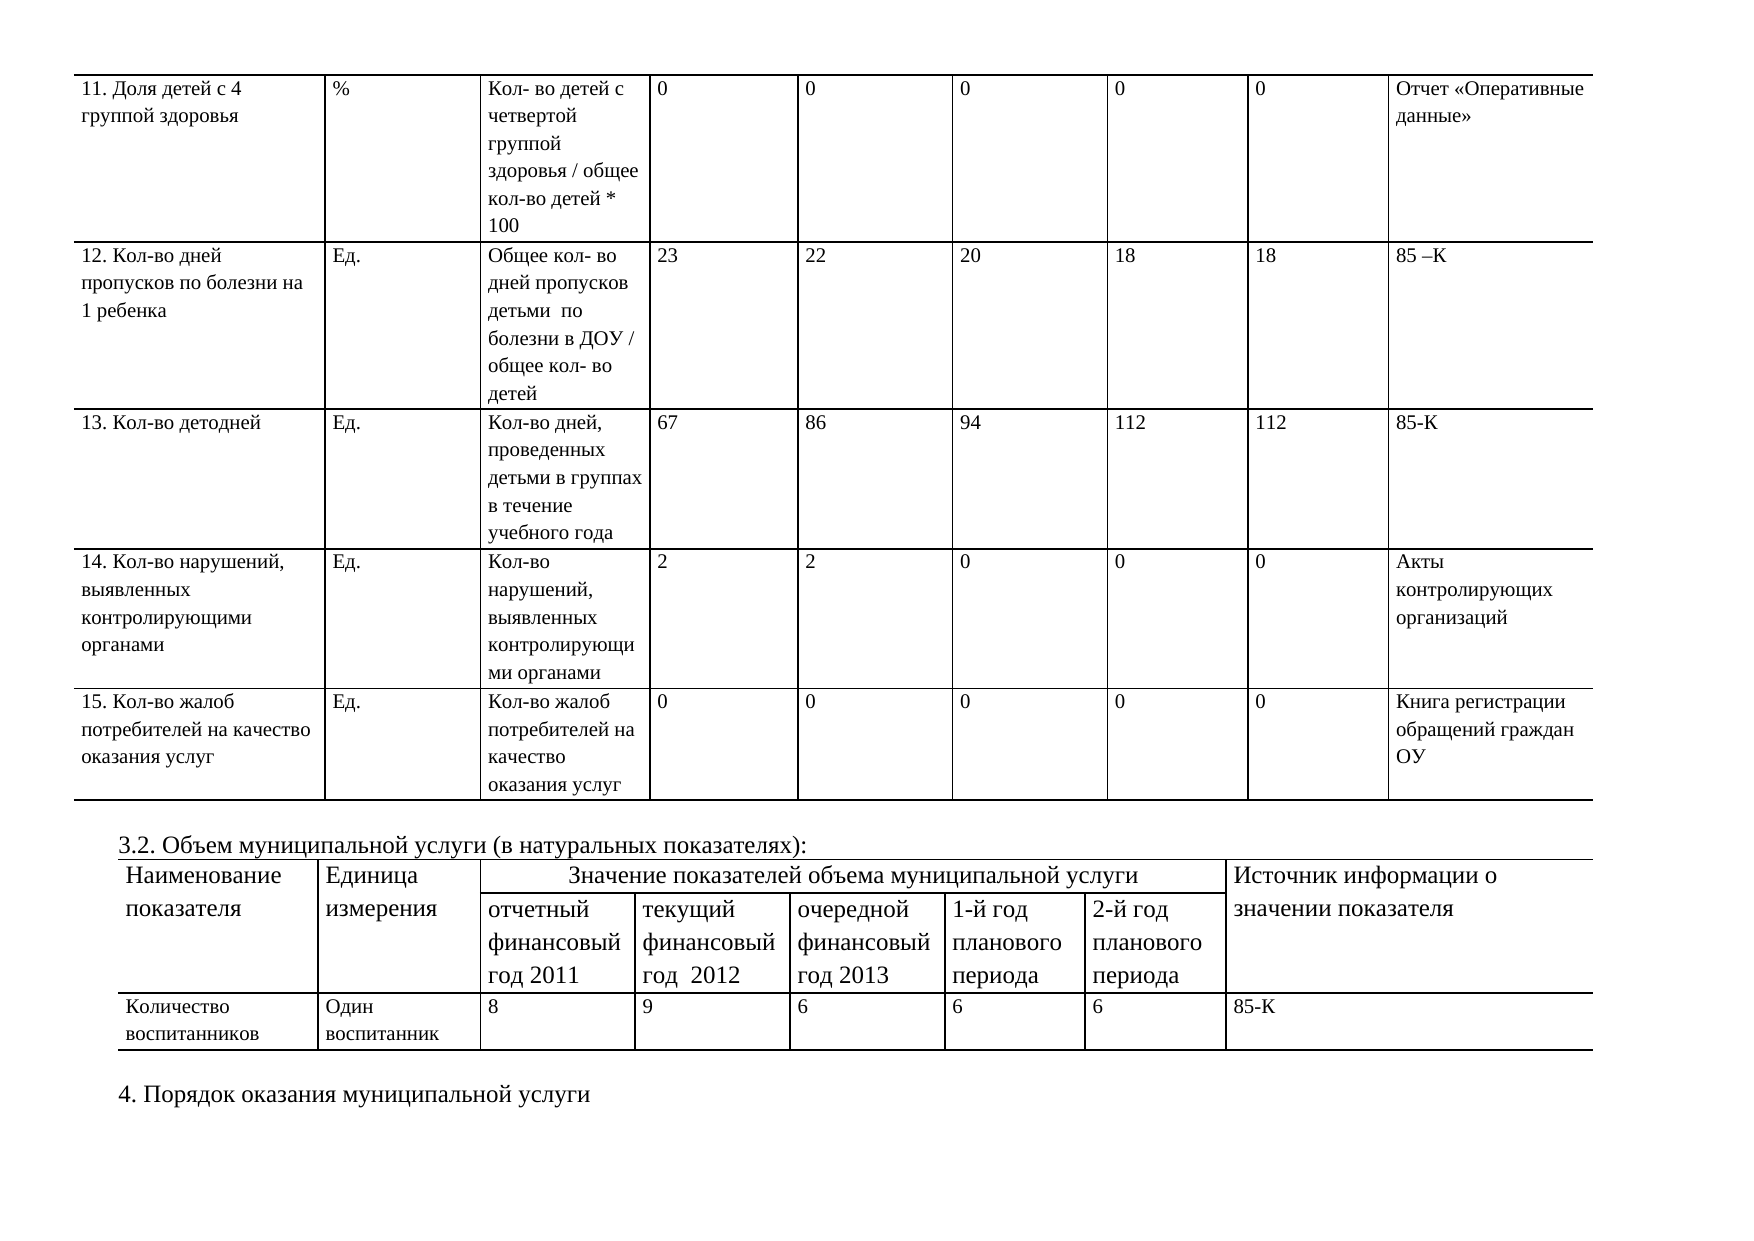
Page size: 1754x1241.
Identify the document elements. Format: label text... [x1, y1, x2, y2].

table_cell 1-й год планового периода [946, 894, 1084, 992]
table_cell Ед. [326, 243, 480, 408]
table_cell 0 [1108, 550, 1247, 687]
table_cell 112 [1108, 410, 1247, 548]
table_cell 67 [651, 410, 797, 548]
table_cell % [326, 76, 480, 241]
table_cell 0 [1108, 76, 1247, 241]
table_cell 0 [1249, 689, 1388, 799]
table_cell 6 [946, 994, 1084, 1049]
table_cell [1389, 76, 1593, 241]
table_cell 2-й год планового периода [1086, 894, 1225, 992]
table_cell 6 [1086, 994, 1225, 1049]
table_cell 0 [651, 689, 797, 799]
table_cell 6 [791, 994, 944, 1049]
table_cell 18 [1108, 243, 1247, 408]
table_cell 2 [799, 550, 952, 687]
table_cell 0 [953, 550, 1107, 687]
table_cell 12. Кол-во дней пропусков по болезни на 1 ребенка [74, 243, 324, 408]
table_cell 2 [651, 550, 797, 687]
table_cell 15. Кол-во жалоб потребителей на качество оказания услуг [74, 689, 324, 799]
table_cell Ед. [326, 410, 480, 548]
table_cell 0 [651, 76, 797, 241]
table_cell Общее кол- во дней пропусков детьми по болезни в ДОУ / общее кол- во детей [481, 243, 649, 408]
table_cell Кол-во жалоб потребителей на качество оказания услуг [481, 689, 649, 799]
table_cell текущий финансовый год 2012 [636, 894, 789, 992]
table_cell 85-К [1389, 410, 1593, 548]
table_cell 18 [1249, 243, 1388, 408]
table_cell Кол-во дней, проведенных детьми в группах в течение учебного года [481, 410, 649, 548]
table_cell 8 [481, 994, 634, 1049]
table_cell очередной финансовый год 2013 [791, 894, 944, 992]
text 4. Порядок оказания муниципальной услуги [118, 1079, 1636, 1108]
table_cell 0 [1108, 689, 1247, 799]
table_cell 0 [799, 689, 952, 799]
table_cell 85 –К [1389, 243, 1593, 408]
table_header Наименование показателя [118, 860, 317, 992]
table_cell 22 [799, 243, 952, 408]
table_cell 0 [953, 689, 1107, 799]
table_cell 112 [1249, 410, 1388, 548]
table_cell 23 [651, 243, 797, 408]
table_cell Ед. [326, 550, 480, 687]
table_cell Количество воспитанников [118, 994, 317, 1049]
table_header Источник информации о значении показателя [1227, 860, 1593, 992]
table_cell 0 [799, 76, 952, 241]
table_cell 9 [636, 994, 789, 1049]
table_cell 11. Доля детей с 4 группой здоровья [74, 76, 324, 241]
table_cell 20 [953, 243, 1107, 408]
table_cell Книга регистрации обращений граждан ОУ [1389, 689, 1593, 799]
text 3.2. Объем муниципальной услуги (в натуральных показателях): [118, 830, 1636, 858]
table_header Значение показателей объема муниципальной услуги [481, 860, 1225, 892]
table_cell 0 [1249, 76, 1388, 241]
table_cell Кол- во детей с четвертой группой здоровья / общее кол-во детей * 100 [481, 76, 649, 241]
table_cell 86 [799, 410, 952, 548]
table_cell 0 [953, 76, 1107, 241]
table_cell 0 [1249, 550, 1388, 687]
table_header Единица измерения [319, 860, 480, 992]
table_cell 85-К [1227, 994, 1593, 1049]
table_cell 94 [953, 410, 1107, 548]
table_cell Акты контролирующих организаций [1389, 550, 1593, 687]
table_cell Кол-во нарушений, выявленных контролирующими органами [481, 550, 649, 687]
table_cell 14. Кол-во нарушений, выявленных контролирующими органами [74, 550, 324, 687]
table_cell Один воспитанник [319, 994, 480, 1049]
table_cell 13. Кол-во детодней [74, 410, 324, 548]
table_cell отчетный финансовый год 2011 [481, 894, 634, 992]
table_cell Ед. [326, 689, 480, 799]
